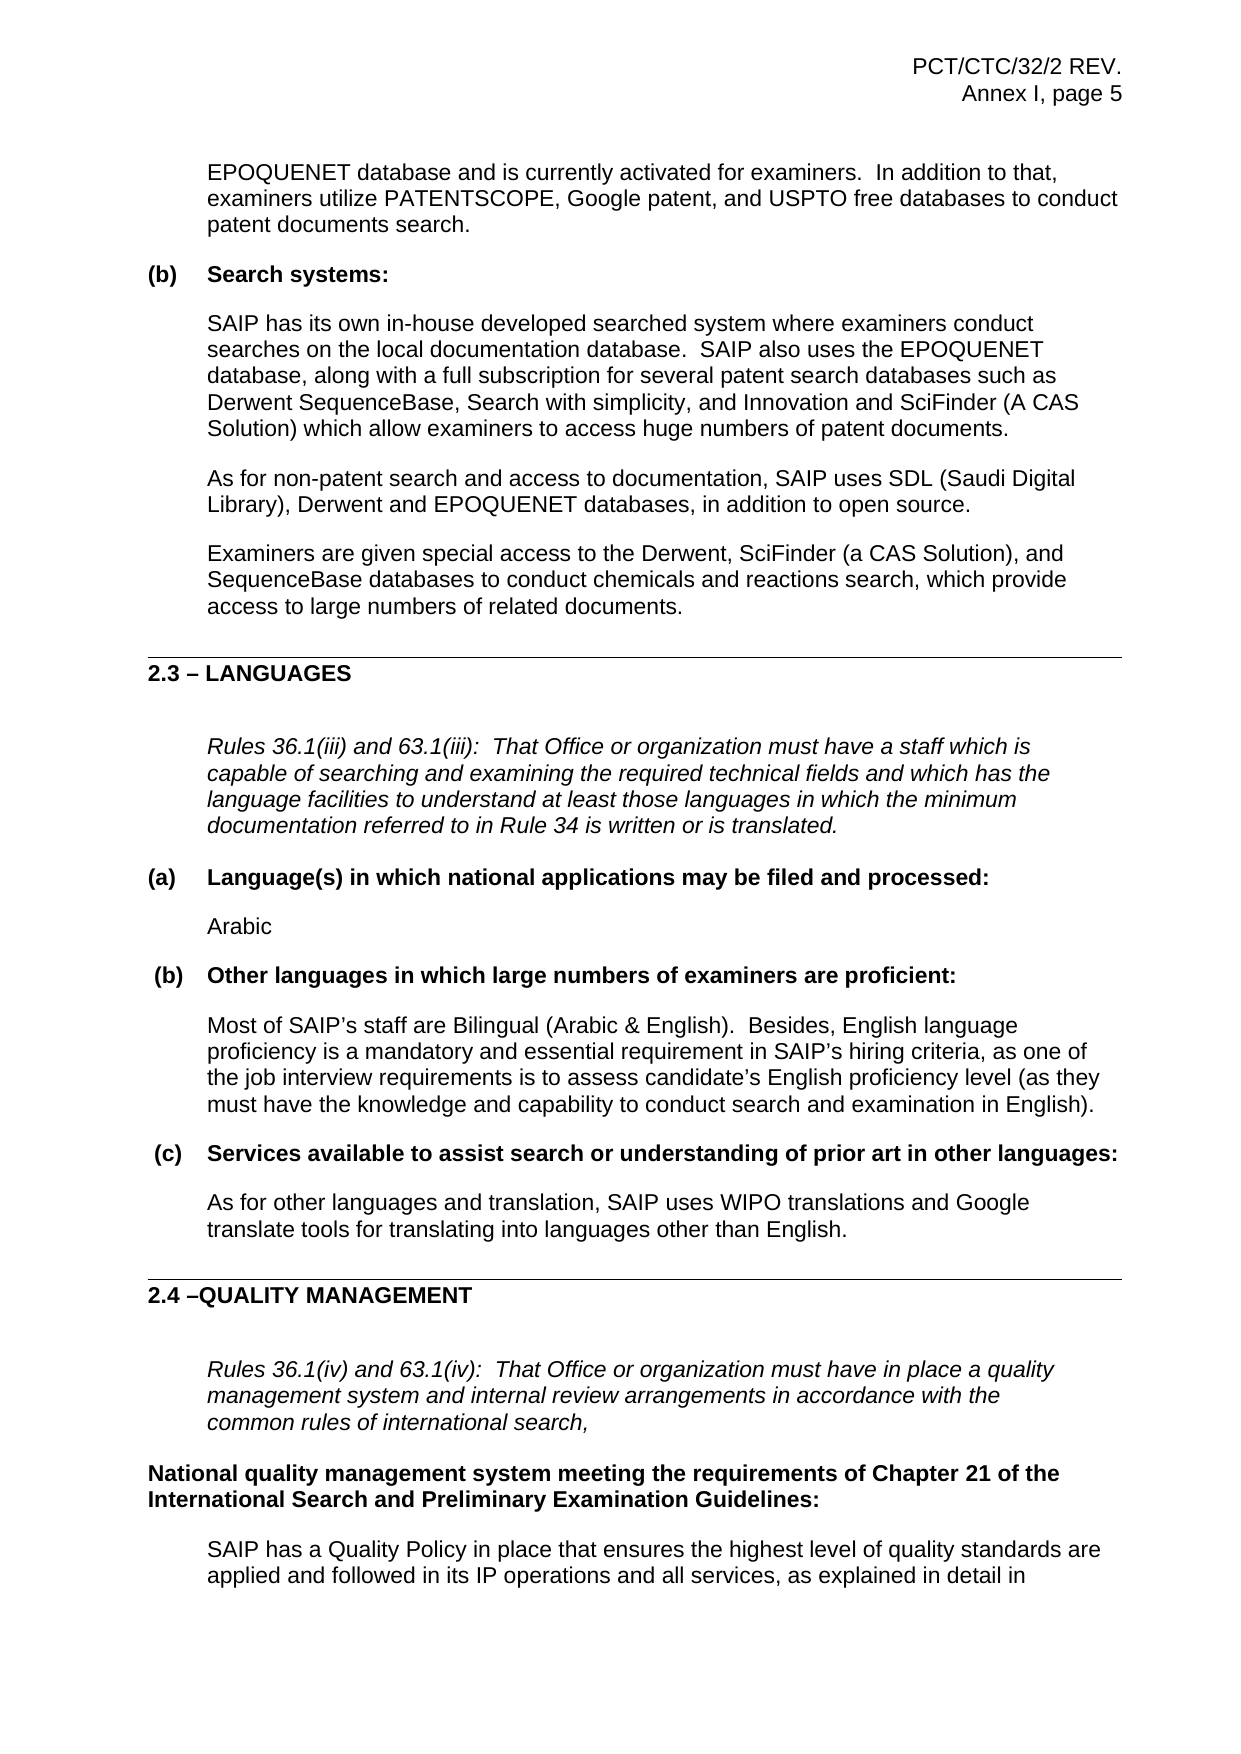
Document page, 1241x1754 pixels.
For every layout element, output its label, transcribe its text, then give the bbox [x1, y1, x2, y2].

text National quality management system meeting the requirements of Chapter 21 of the International Search and Preliminary Examination Guidelines: [148, 1460, 1122, 1513]
subtitle 2.3 – Languages [148, 658, 1122, 686]
text Rules 36.1(iv) and 63.1(iv): That Office or organization must have in place a quality management system and internal review arrangements in accordance with the common rules of international search, [207, 1356, 1063, 1435]
text SAIP has its own in-house developed searched system where examiners conduct searches on the local documentation database. SAIP also uses the EPOQUENET database, along with a full subscription for several patent search databases such as Derwent SequenceBase, Search with simplicity, and Innovation and SciFinder (A CAS Solution) which allow examiners to access huge numbers of patent documents. [207, 310, 1122, 442]
text Rules 36.1(iii) and 63.1(iii): That Office or organization must have a staff which is capable of searching and examining the required technical fields and which has the language facilities to understand at least those languages in which the minimum documentation referred to in Rule 34 is written or is translated. [207, 733, 1063, 839]
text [207, 158, 1122, 238]
text (c) Services available to assist search or understanding of prior art in other languages: [148, 1140, 1122, 1166]
text (b) Search systems: [148, 261, 1122, 287]
text (a) Language(s) in which national applications may be filed and processed: [148, 864, 1122, 890]
text As for other languages and translation, SAIP uses WIPO translations and Google translate tools for translating into languages other than English. [207, 1189, 1122, 1242]
subtitle 2.4 –Quality Management [148, 1280, 1122, 1309]
text As for non-patent search and access to documentation, SAIP uses SDL (Saudi Digital Library), Derwent and EPOQUENET databases, in addition to open source. [207, 464, 1122, 517]
text (b) Other languages in which large numbers of examiners are proficient: [148, 962, 1122, 989]
text Arabic [207, 913, 1122, 939]
text Most of SAIP’s staff are Bilingual (Arabic & English). Besides, English language proficiency is a mandatory and essential requirement in SAIP’s hiring criteria, as one of the job interview requirements is to assess candidate’s English proficiency level (as they must have the knowledge and capability to conduct search and examination in English). [207, 1012, 1122, 1117]
text Examiners are given special access to the Derwent, SciFinder (a CAS Solution), and SequenceBase databases to conduct chemicals and reactions search, which provide access to large numbers of related documents. [207, 540, 1122, 619]
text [207, 1536, 1122, 1588]
